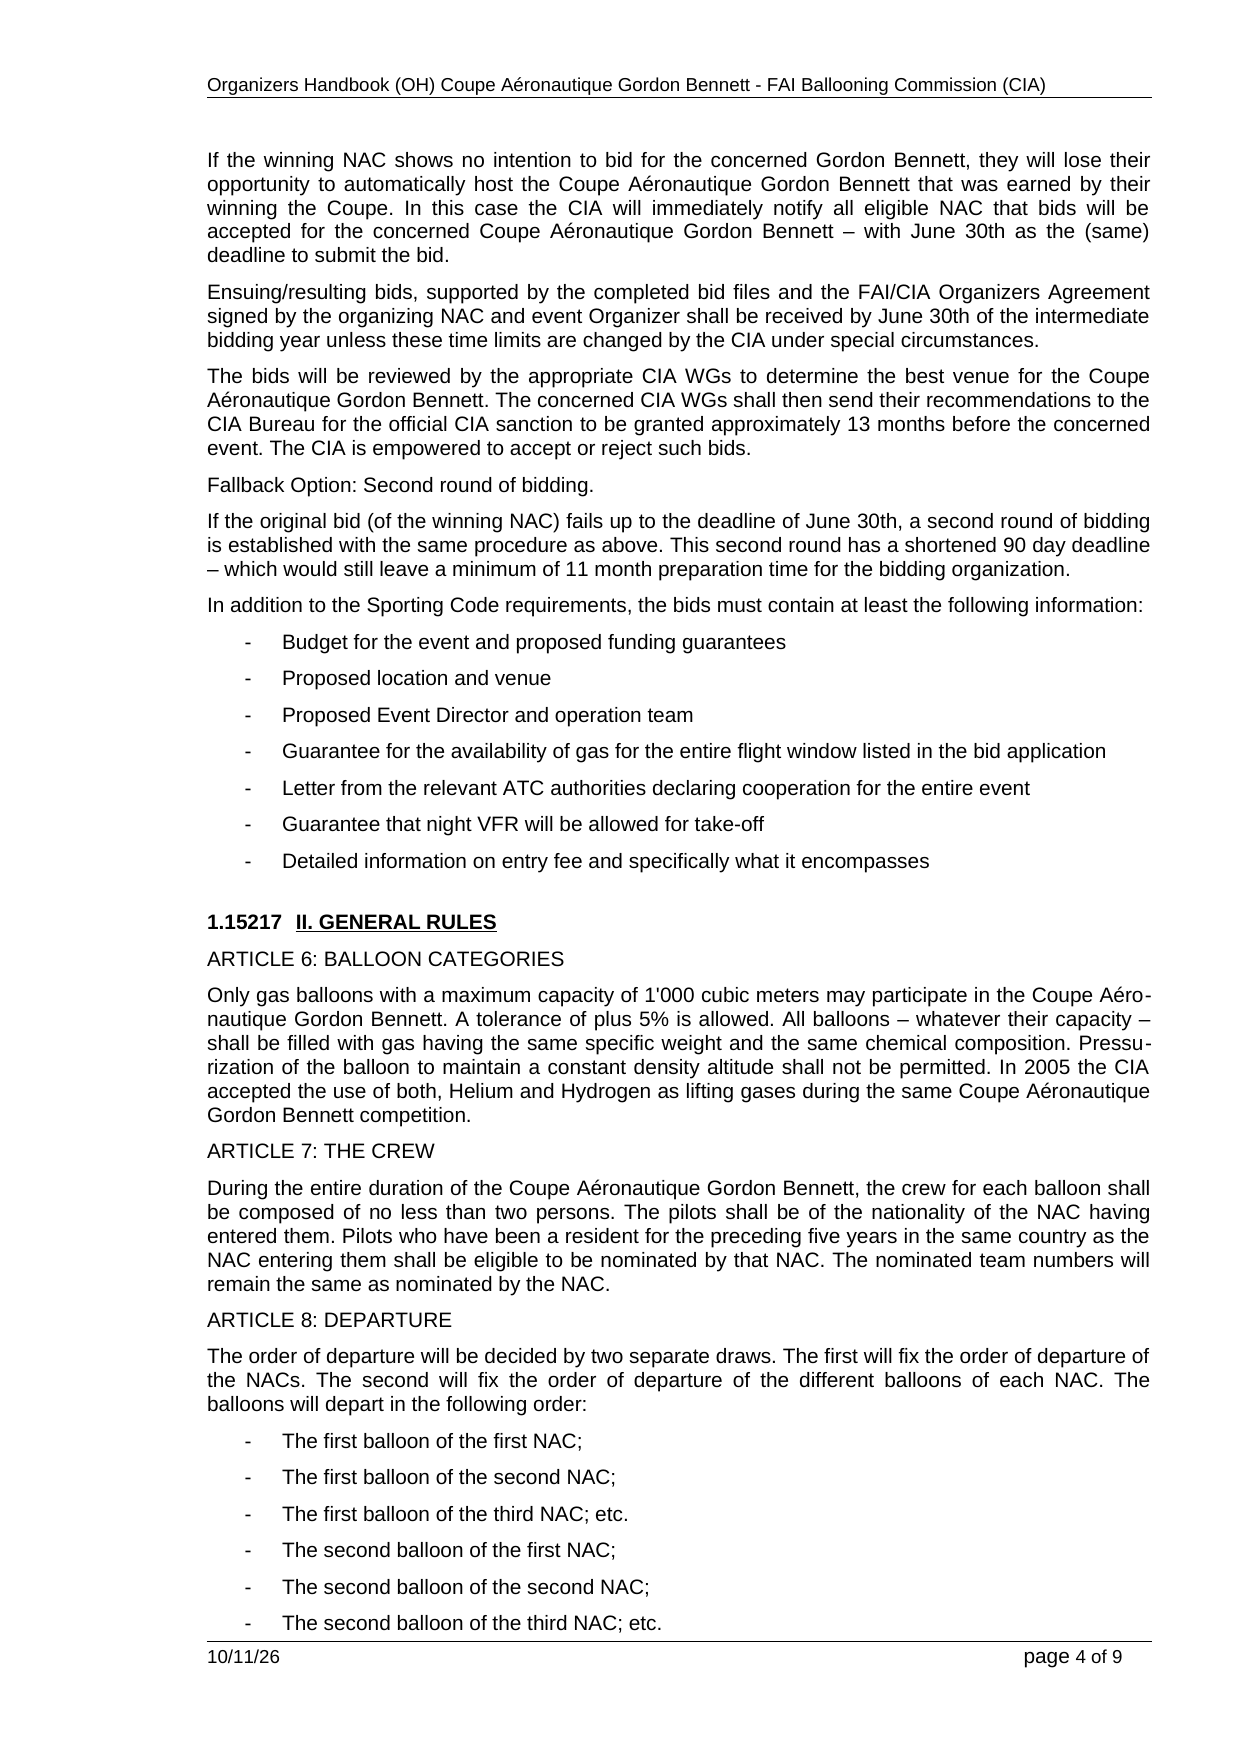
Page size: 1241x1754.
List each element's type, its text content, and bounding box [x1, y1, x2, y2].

list Letter from the relevant ATC authorities declaring cooperation for the entire event [244, 776, 1152, 799]
text If the original bid (of the winning NAC) fails up to the deadline of June 30th, a second round of bidding is established with the same procedure as above. This second round has a shortened 90 day deadline – which would still leave a minimum of 11 month preparation time for the bidding organization. [207, 509, 1152, 581]
text ARTICLE 7: THE CREW [207, 1139, 1152, 1163]
list The first balloon of the third NAC; etc. [244, 1502, 1152, 1526]
list Guarantee for the availability of gas for the entire flight window listed in the bid application [244, 739, 1152, 763]
text ARTICLE 8: DEPARTURE [207, 1308, 1152, 1332]
list Detailed information on entry fee and specifically what it encompasses [244, 848, 1152, 872]
text Fallback Option: Second round of bidding. [207, 472, 1152, 496]
list The second balloon of the third NAC; etc. [244, 1611, 1152, 1635]
text Only gas balloons with a maximum capacity of 1'000 cubic meters may participate in the Coupe Aéronautique Gordon Bennett. A tolerance of plus 5% is allowed. All balloons – whatever their capacity – shall be filled with gas having the same specific weight and the same chemical composition. Pressurization of the balloon to maintain a constant density altitude shall not be permitted. In 2005 the CIA accepted the use of both, Helium and Hydrogen as lifting gases during the same Coupe Aéronautique Gordon Bennett competition. [207, 983, 1152, 1127]
list The first balloon of the first NAC; [244, 1429, 1152, 1453]
text If the winning NAC shows no intention to bid for the concerned Gordon Bennett, they will lose their opportunity to automatically host the Coupe Aéronautique Gordon Bennett that was earned by their winning the Coupe. In this case the CIA will immediately notify all eligible NAC that bids will be accepted for the concerned Coupe Aéronautique Gordon Bennett – with June 30th as the (same) deadline to submit the bid. [207, 147, 1152, 267]
text The order of departure will be decided by two separate draws. The first will fix the order of departure of the NACs. The second will fix the order of departure of the different balloons of each NAC. The balloons will depart in the following order: [207, 1344, 1152, 1416]
subtitle II. GENERAL RULES [207, 910, 1152, 934]
list The first balloon of the second NAC; [244, 1465, 1152, 1489]
list Budget for the event and proposed funding guarantees [244, 630, 1152, 654]
list Guarantee that night VFR will be allowed for take-off [244, 812, 1152, 836]
text During the entire duration of the Coupe Aéronautique Gordon Bennett, the crew for each balloon shall be composed of no less than two persons. The pilots shall be of the nationality of the NAC having entered them. Pilots who have been a resident for the preceding five years in the same country as the NAC entering them shall be eligible to be nominated by that NAC. The nominated team numbers will remain the same as nominated by the NAC. [207, 1176, 1152, 1295]
list The second balloon of the first NAC; [244, 1538, 1152, 1562]
text Ensuing/resulting bids, supported by the completed bid files and the FAI/CIA Organizers Agreement signed by the organizing NAC and event Organizer shall be received by June 30th of the intermediate bidding year unless these time limits are changed by the CIA under special circumstances. [207, 280, 1152, 352]
list Proposed Event Director and operation team [244, 703, 1152, 727]
list Proposed location and venue [244, 666, 1152, 690]
text In addition to the Sporting Code requirements, the bids must contain at least the following information: [207, 593, 1152, 617]
list The second balloon of the second NAC; [244, 1574, 1152, 1598]
text The bids will be reviewed by the appropriate CIA WGs to determine the best venue for the Coupe Aéronautique Gordon Bennett. The concerned CIA WGs shall then send their recommendations to the CIA Bureau for the official CIA sanction to be granted approximately 13 months before the concerned event. The CIA is empowered to accept or reject such bids. [207, 364, 1152, 460]
text ARTICLE 6: BALLOON CATEGORIES [207, 946, 1152, 970]
